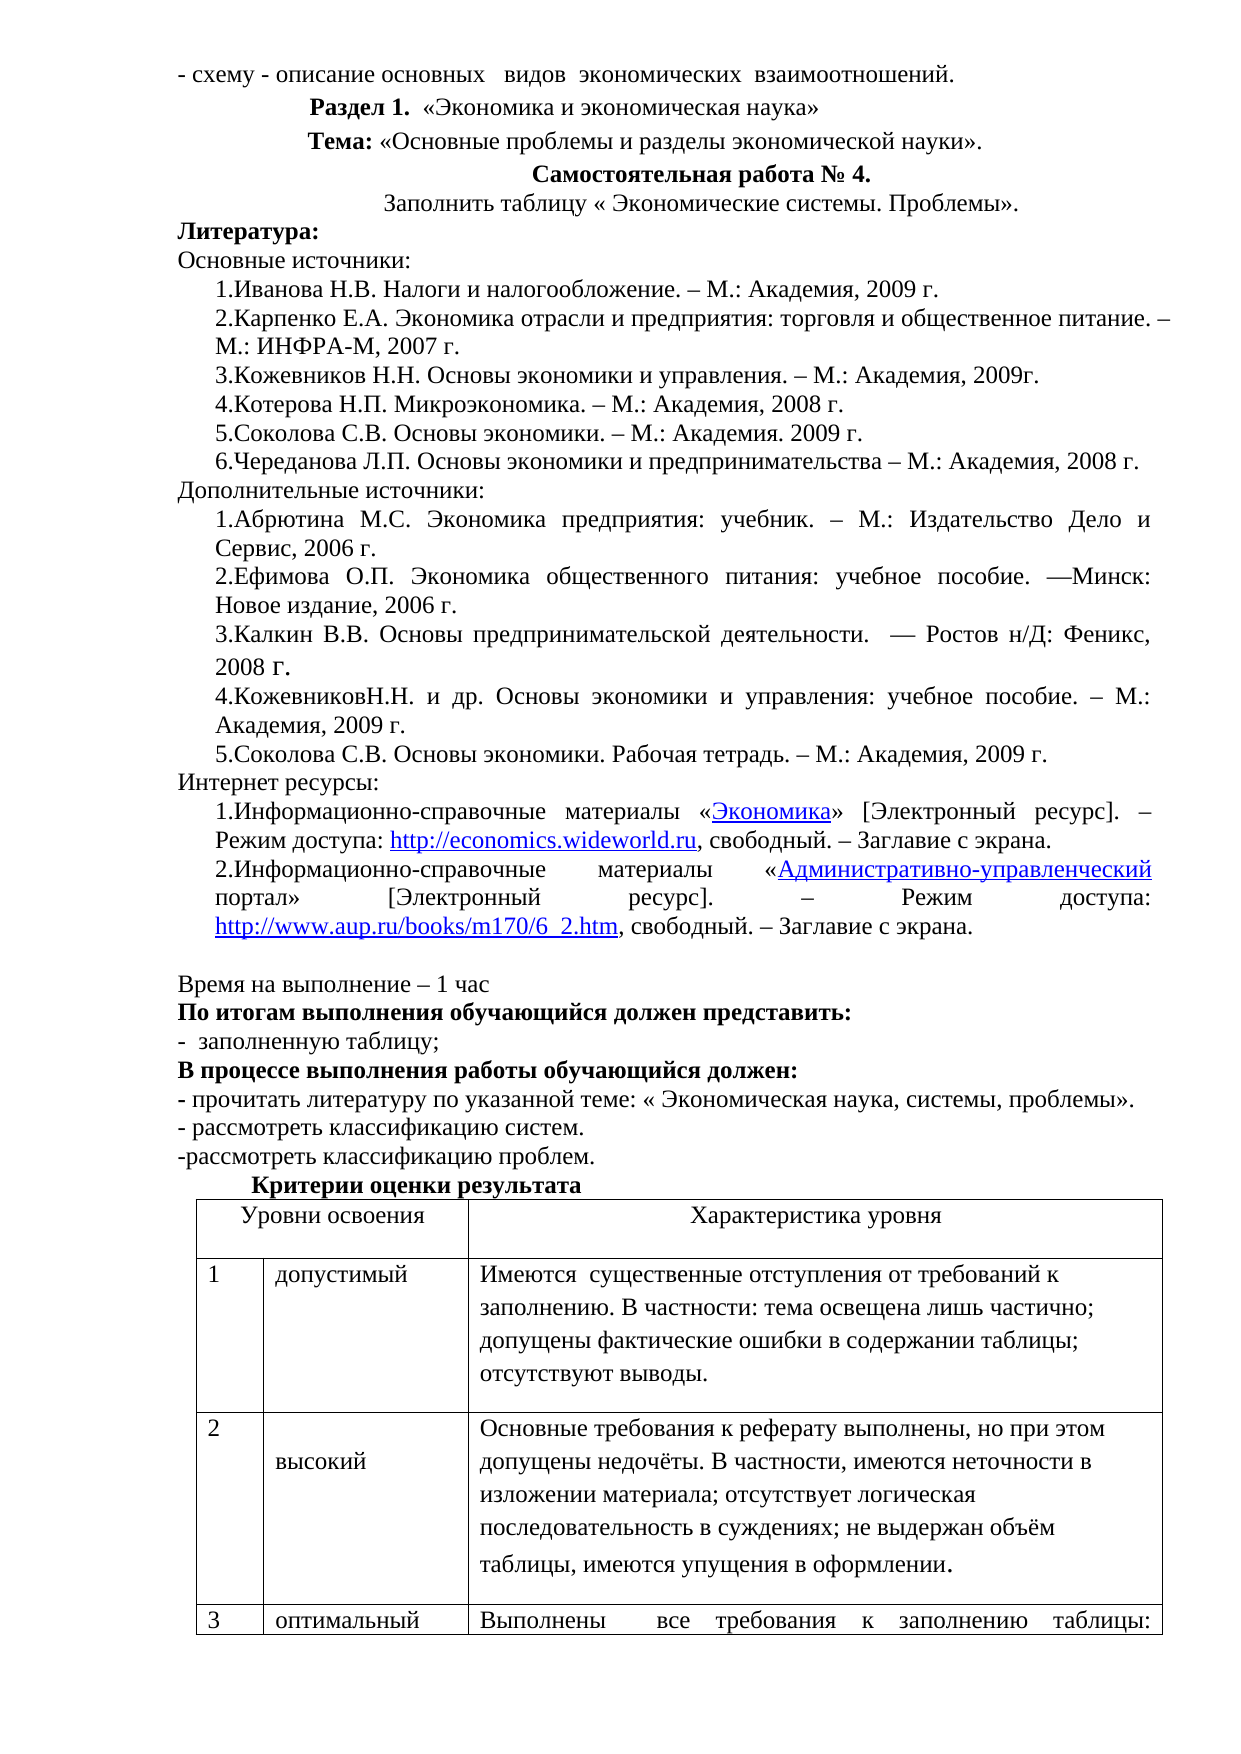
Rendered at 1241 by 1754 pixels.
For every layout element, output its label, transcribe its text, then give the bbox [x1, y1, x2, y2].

table_cell 1 [197, 1259, 263, 1412]
text 6.Череданова Л.П. Основы экономики и предпринимательства – М.: Академия, 2008 г. [215, 446, 1152, 475]
text Раздел 1. «Экономика и экономическая наука» [177, 92, 1152, 121]
text Литература: [177, 216, 1152, 245]
table_header Характеристика уровня [469, 1200, 1162, 1258]
text В процессе выполнения работы обучающийся должен: [177, 1055, 1152, 1084]
text Основные источники: [177, 245, 1152, 274]
text 5.Соколова С.В. Основы экономики. – М.: Академия. 2009 г. [215, 418, 1171, 446]
text 2.Информационно-справочные материалы «Административно-управленческий портал» [Электронный ресурс]. – Режим доступа: http://www.aup.ru/books/m170/6_2.htm, свободный. – Заглавие с экрана. [215, 854, 1152, 940]
text Заполнить таблицу « Экономические системы. Проблемы». [177, 188, 1152, 216]
table_header Уровни освоения [197, 1200, 468, 1258]
text 1.Абрютина М.С. Экономика предприятия: учебник. – М.: Издательство Дело и Сервис, 2006 г. [215, 504, 1152, 561]
text 5.Соколова С.В. Основы экономики. Рабочая тетрадь. – М.: Академия, 2009 г. [215, 739, 1171, 767]
text Самостоятельная работа № 4. [177, 159, 1152, 188]
text 3.Калкин В.В. Основы предпринимательской деятельности. — Ростов н/Д: Феникс, 2008 г. [215, 619, 1152, 681]
table_cell 2 [197, 1413, 263, 1604]
text 1.Информационно-справочные материалы «Экономика» [Электронный ресурс]. – Режим доступа: http://economics.wideworld.ru, свободный. – Заглавие с экрана. [215, 796, 1152, 854]
text 4.Котерова Н.П. Микроэкономика. – М.: Академия, 2008 г. [215, 389, 1152, 418]
text - схему - описание основных видов экономических взаимоотношений. [177, 59, 1152, 88]
table_cell допустимый [264, 1259, 468, 1412]
text Дополнительные источники: [177, 475, 1152, 504]
text Тема: «Основные проблемы и разделы экономической науки». [177, 126, 1152, 154]
text Критерии оценки результата [177, 1170, 1152, 1199]
text По итогам выполнения обучающийся должен представить: [177, 997, 1152, 1026]
text 3.Кожевников Н.Н. Основы экономики и управления. – М.: Академия, 2009г. [215, 360, 1152, 389]
text - заполненную таблицу; [177, 1026, 1152, 1055]
text 1.Иванова Н.В. Налоги и налогообложение. – М.: Академия, 2009 г. [215, 274, 1152, 303]
table_cell 3 [197, 1605, 263, 1634]
text Время на выполнение – 1 час [177, 969, 1152, 997]
table_cell оптимальный [264, 1605, 468, 1634]
table_cell высокий [264, 1413, 468, 1604]
table_cell Основные требования к реферату выполнены, но при этом допущены недочёты. В частности, имеются неточности в изложении материала; отсутствует логическая последовательность в суждениях; не выдержан объём таблицы, имеются упущения в оформлении. [469, 1413, 1162, 1604]
text Интернет ресурсы: [177, 767, 1152, 796]
text -рассмотреть классификацию проблем. [177, 1141, 1152, 1170]
text - рассмотреть классификацию систем. [177, 1112, 1152, 1141]
text 2.Карпенко Е.А. Экономика отрасли и предприятия: торговля и общественное питание. – М.: ИНФРА-М, 2007 г. [215, 303, 1171, 360]
text 2.Ефимова О.П. Экономика общественного питания: учебное пособие. —Минск: Новое издание, 2006 г. [215, 561, 1152, 619]
text - прочитать литературу по указанной теме: « Экономическая наука, системы, проблемы». [177, 1084, 1152, 1112]
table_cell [469, 1605, 1162, 1634]
text 4.КожевниковН.Н. и др. Основы экономики и управления: учебное пособие. – М.: Академия, 2009 г. [215, 681, 1152, 739]
table_cell Имеются существенные отступления от требований к заполнению. В частности: тема освещена лишь частично; допущены фактические ошибки в содержании таблицы; отсутствуют выводы. [469, 1259, 1162, 1412]
